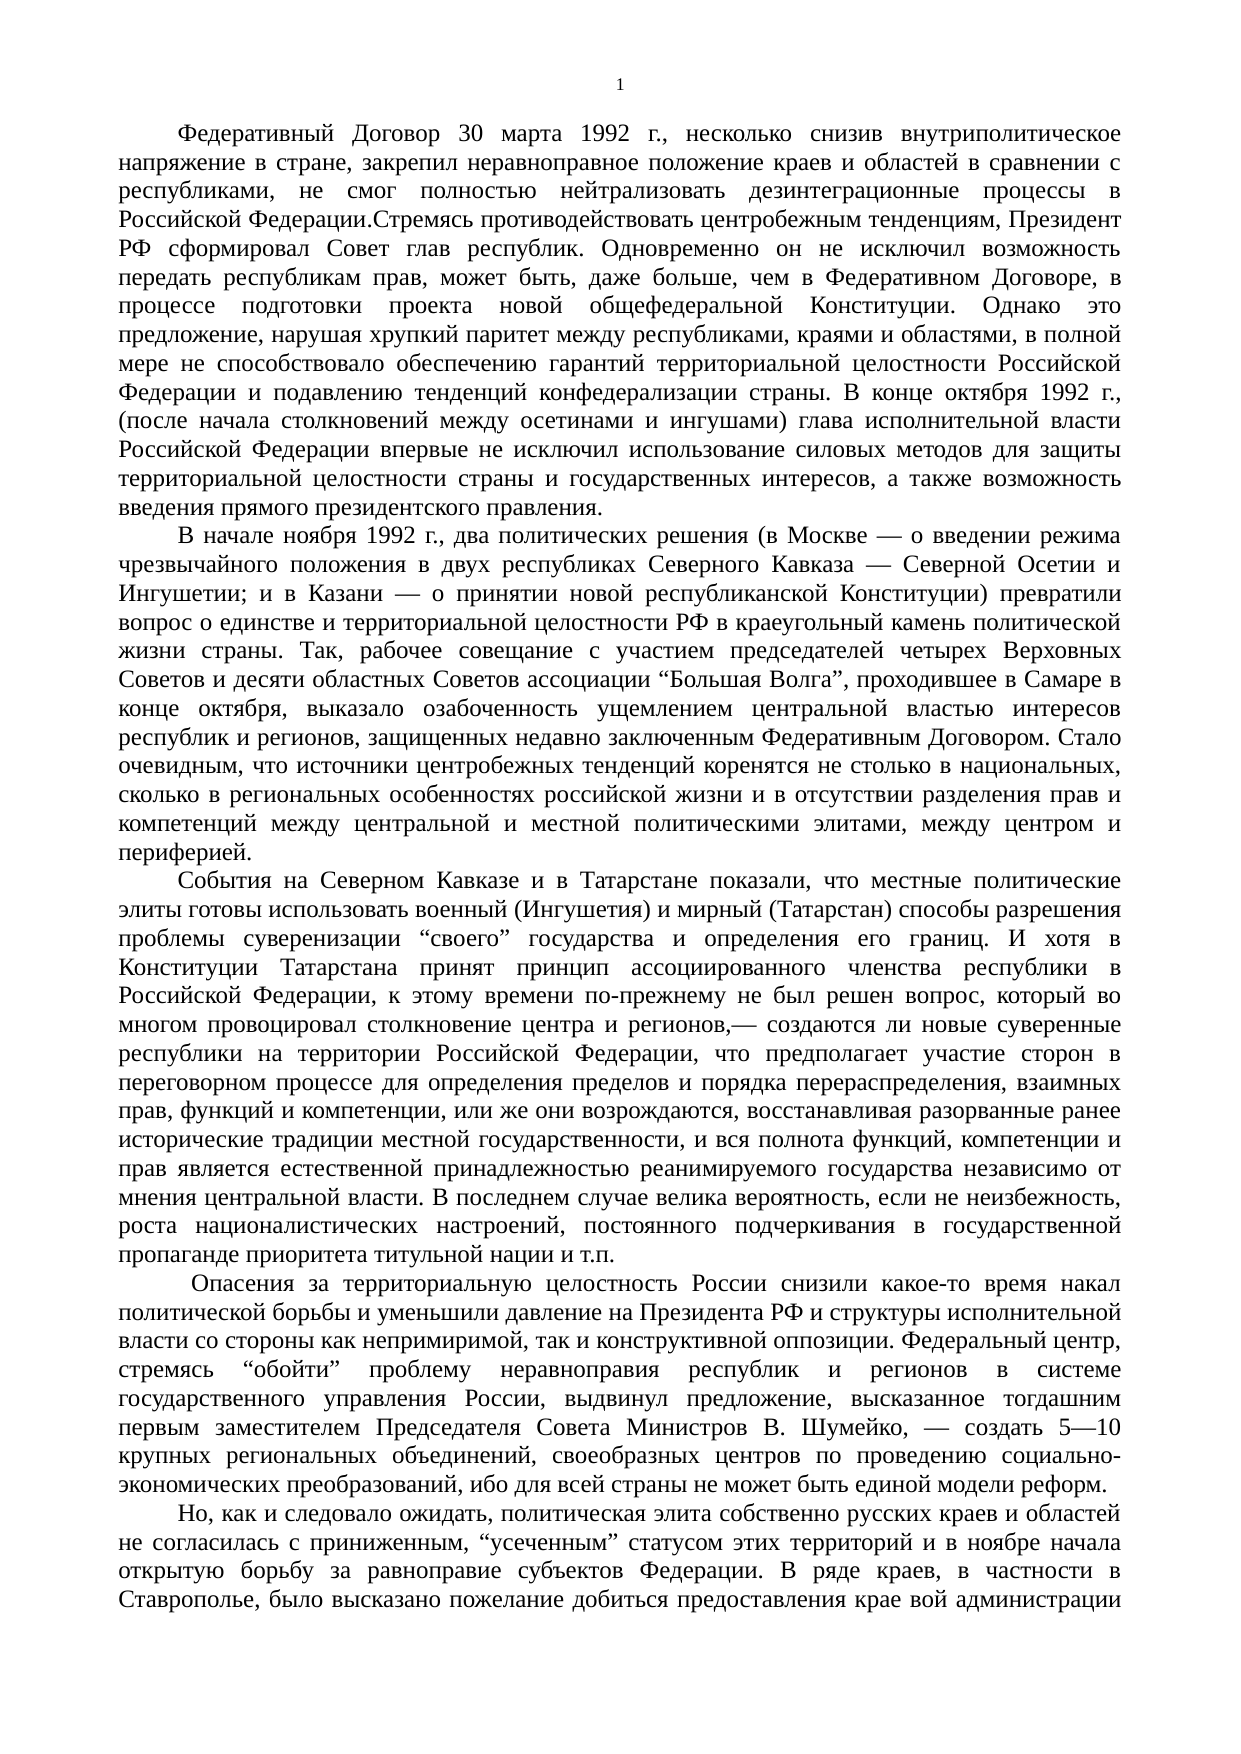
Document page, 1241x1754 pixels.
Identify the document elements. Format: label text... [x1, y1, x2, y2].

text События на Северном Кавказе и в Татарстане показали, что местные политические элиты готовы использовать военный (Ингушетия) и мирный (Татарстан) способы разрешения проблемы суверенизации “своего” государства и определения его границ. И хотя в Конституции Татарстана принят принцип ассоциированного членства республики в Российской Федерации, к этому времени по-прежнему не был решен вопрос, который во многом провоцировал столкновение центра и регионов,— создаются ли новые суверенные республики на территории Российской Федерации, что предполагает участие сторон в переговорном процессе для определения пределов и порядка перераспределения, взаимных прав, функций и компетенции, или же они возрождаются, восстанавливая разорванные ранее исторические традиции местной государственности, и вся полнота функций, компетенции и прав является естественной принадлежностью реанимируемого государства независимо от мнения центральной власти. В последнем случае велика вероятность, если не неизбежность, роста националистических настроений, постоянного подчеркивания в государственной пропаганде приоритета титульной нации и т.п. [118, 866, 1122, 1268]
text Опасения за территориальную целостность России снизили какое-то время накал политической борьбы и уменьшили давление на Президента РФ и структуры исполнительной власти со стороны как непримиримой, так и конструктивной оппозиции. Федеральный центр, стремясь “обойти” проблему неравноправия республик и регионов в системе государственного управления России, выдвинул предложение, высказанное тогдашним первым заместителем Председателя Совета Министров В. Шумейко, — создать 5—10 крупных региональных объединений, своеобразных центров по проведению социально-экономических преобразований, ибо для всей страны не может быть единой модели реформ. [118, 1268, 1122, 1498]
text Федеративный Договор 30 марта 1992 г., несколько снизив внутриполитическое напряжение в стране, закрепил неравноправное положение краев и областей в сравнении с республиками, не смог полностью нейтрализовать дезинтеграционные процессы в Российской Федерации.Стремясь противодействовать центробежным тенденциям, Президент РФ сформировал Совет глав республик. Одновременно он не исключил возможность передать республикам прав, может быть, даже больше, чем в Федеративном Договоре, в процессе подготовки проекта новой общефедеральной Конституции. Однако это предложение, нарушая хрупкий паритет между республиками, краями и областями, в полной мере не способствовало обеспечению гарантий территориальной целостности Российской Федерации и подавлению тенденций конфедерализации страны. В конце октября 1992 г., (после начала столкновений между осетинами и ингушами) глава исполнительной власти Российской Федерации впервые не исключил использование силовых методов для защиты территориальной целостности страны и государственных интересов, а также возможность введения прямого президентского правления. [118, 118, 1122, 521]
text В начале ноября 1992 г., два политических решения (в Москве — о введении режима чрезвычайного положения в двух республиках Северного Кавказа — Северной Осетии и Ингушетии; и в Казани — о принятии новой республиканской Конституции) превратили вопрос о единстве и территориальной целостности РФ в краеугольный камень политической жизни страны. Так, рабочее совещание с участием председателей четырех Верховных Советов и десяти областных Советов ассоциации “Большая Волга”, проходившее в Самаре в конце октября, выказало озабоченность ущемлением центральной властью интересов республик и регионов, защищенных недавно заключенным Федеративным Договором. Стало очевидным, что источники центробежных тенденций коренятся не столько в национальных, сколько в региональных особенностях российской жизни и в отсутствии разделения прав и компетенций между центральной и местной политическими элитами, между центром и периферией. [118, 521, 1122, 866]
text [118, 1498, 1122, 1613]
